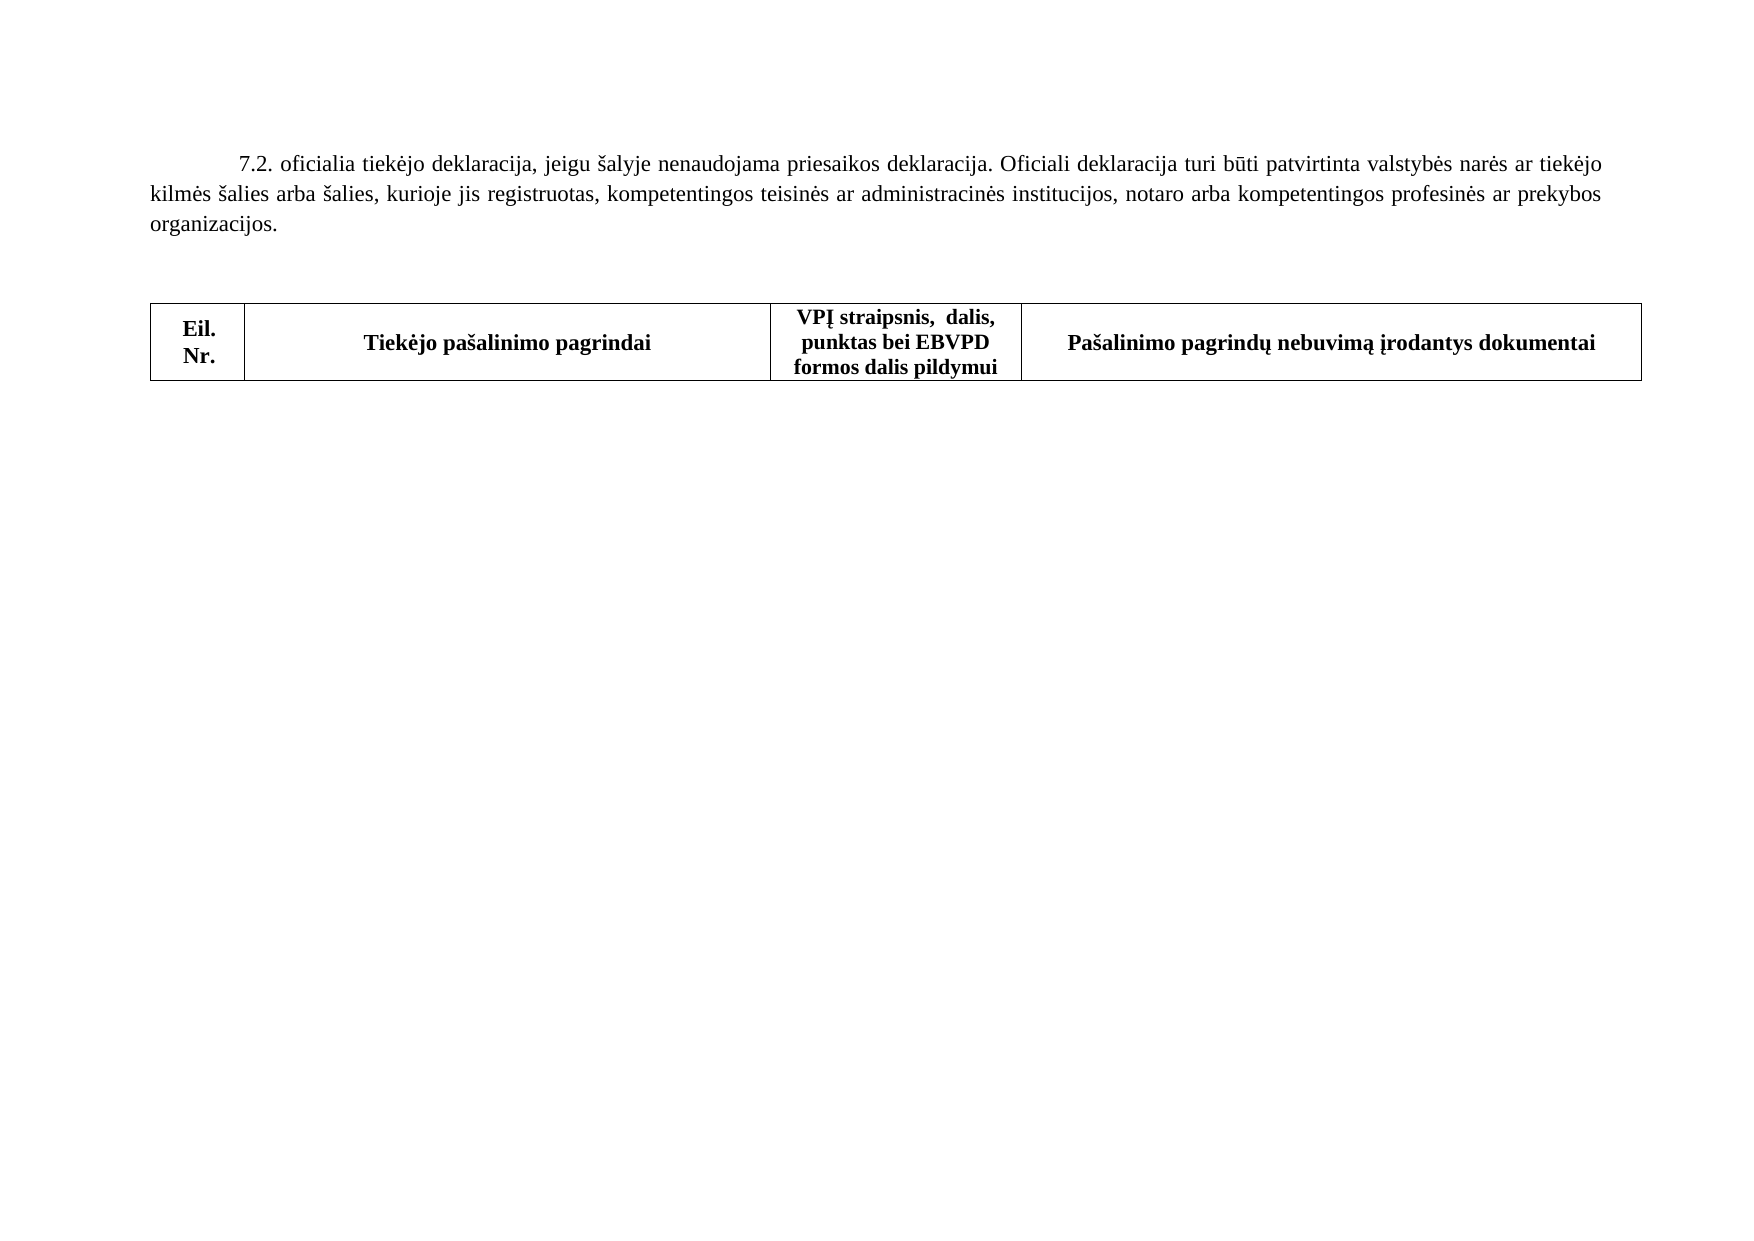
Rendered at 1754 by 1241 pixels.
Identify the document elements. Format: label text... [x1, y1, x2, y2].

text 7.2. oficialia tiekėjo deklaracija, jeigu šalyje nenaudojama priesaikos deklaracija. Oficiali deklaracija turi būti patvirtinta valstybės narės ar tiekėjo kilmės šalies arba šalies, kurioje jis registruotas, kompetentingos teisinės ar administracinės institucijos, notaro arba kompetentingos profesinės ar prekybos organizacijos. [150, 150, 1604, 237]
table_header Pašalinimo pagrindų nebuvimą įrodantys dokumentai [1022, 304, 1641, 379]
table_header VPĮ straipsnis, dalis, punktas bei EBVPD formos dalis pildymui [771, 304, 1021, 379]
table_header Tiekėjo pašalinimo pagrindai [245, 304, 770, 379]
table_header Eil. Nr. [151, 304, 244, 379]
